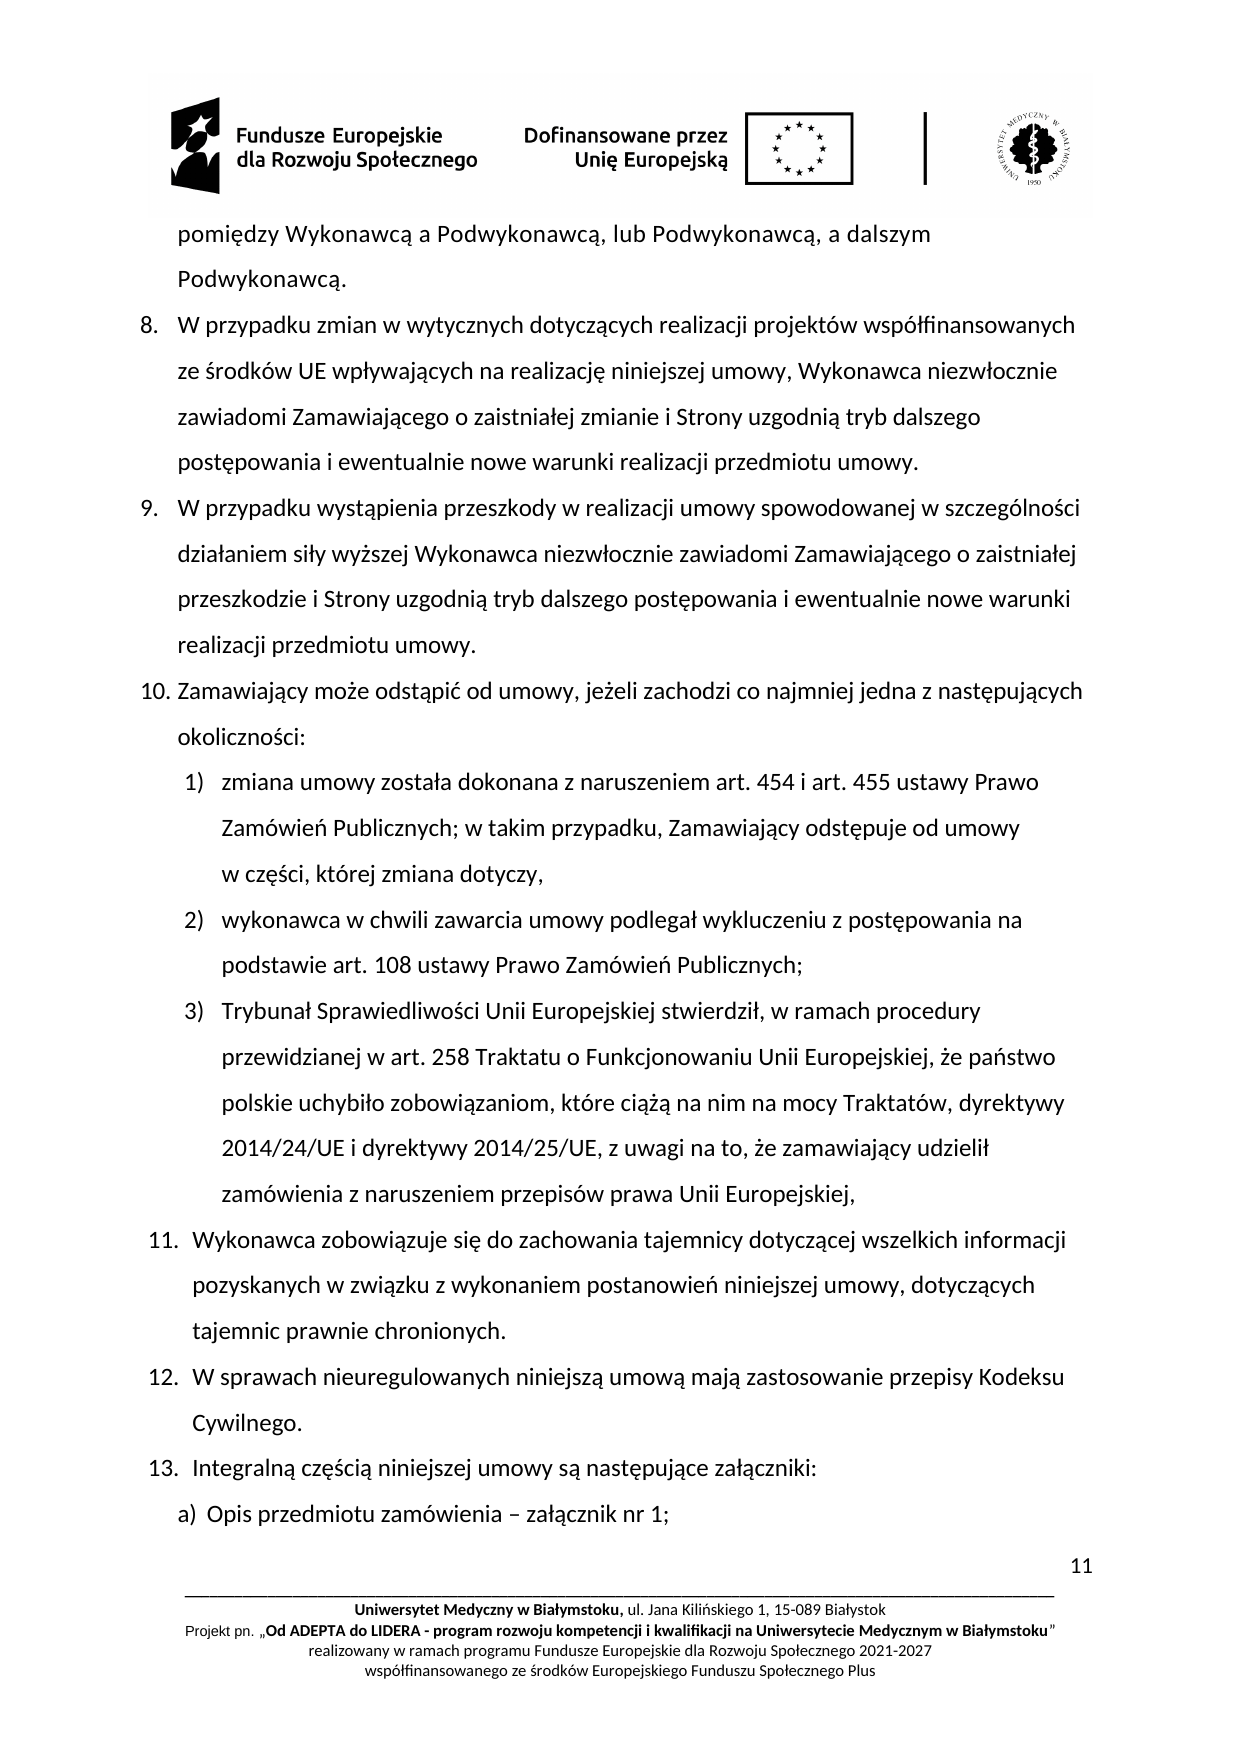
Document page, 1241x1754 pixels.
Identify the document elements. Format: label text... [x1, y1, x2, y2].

list W przypadku zmian w wytycznych dotyczących realizacji projektów współfinansowanych ze środków UE wpływających na realizację niniejszej umowy, Wykonawca niezwłocznie zawiadomi Zamawiającego o zaistniałej zmianie i Strony uzgodnią tryb dalszego postępowania i ewentualnie nowe warunki realizacji przedmiotu umowy. [140, 309, 1093, 477]
list W przypadku wystąpienia przeszkody w realizacji umowy spowodowanej w szczególności działaniem siły wyższej Wykonawca niezwłocznie zawiadomi Zamawiającego o zaistniałej przeszkodzie i Strony uzgodnią tryb dalszego postępowania i ewentualnie nowe warunki realizacji przedmiotu umowy. [140, 492, 1093, 660]
list Zamawiający może odstąpić od umowy, jeżeli zachodzi co najmniej jedna z następujących okoliczności: [140, 675, 1093, 751]
list wykonawca w chwili zawarcia umowy podlegał wykluczeniu z postępowania na podstawie art. 108 ustawy Prawo Zamówień Publicznych; [184, 904, 1093, 980]
list Trybunał Sprawiedliwości Unii Europejskiej stwierdził, w ramach procedury przewidzianej w art. 258 Traktatu o Funkcjonowaniu Unii Europejskiej, że państwo polskie uchybiło zobowiązaniom, które ciążą na nim na mocy Traktatów, dyrektywy 2014/24/UE i dyrektywy 2014/25/UE, z uwagi na to, że zamawiający udzielił zamówienia z naruszeniem przepisów prawa Unii Europejskiej, [184, 995, 1093, 1209]
picture [147, 73, 1093, 218]
list Opis przedmiotu zamówienia – załącznik nr 1; [177, 1498, 1093, 1529]
list zmiana umowy została dokonana z naruszeniem art. 454 i art. 455 ustawy Prawo Zamówień Publicznych; w takim przypadku, Zamawiający odstępuje od umowy w części, której zmiana dotyczy, [184, 767, 1093, 888]
list Integralną częścią niniejszej umowy są następujące załączniki: [148, 1452, 1093, 1483]
list W sprawach nieuregulowanych niniejszą umową mają zastosowanie przepisy Kodeksu Cywilnego. [148, 1361, 1093, 1437]
list Wykonawca zobowiązuje się do zachowania tajemnicy dotyczącej wszelkich informacji pozyskanych w związku z wykonaniem postanowień niniejszej umowy, dotyczących tajemnic prawnie chronionych. [148, 1224, 1093, 1346]
